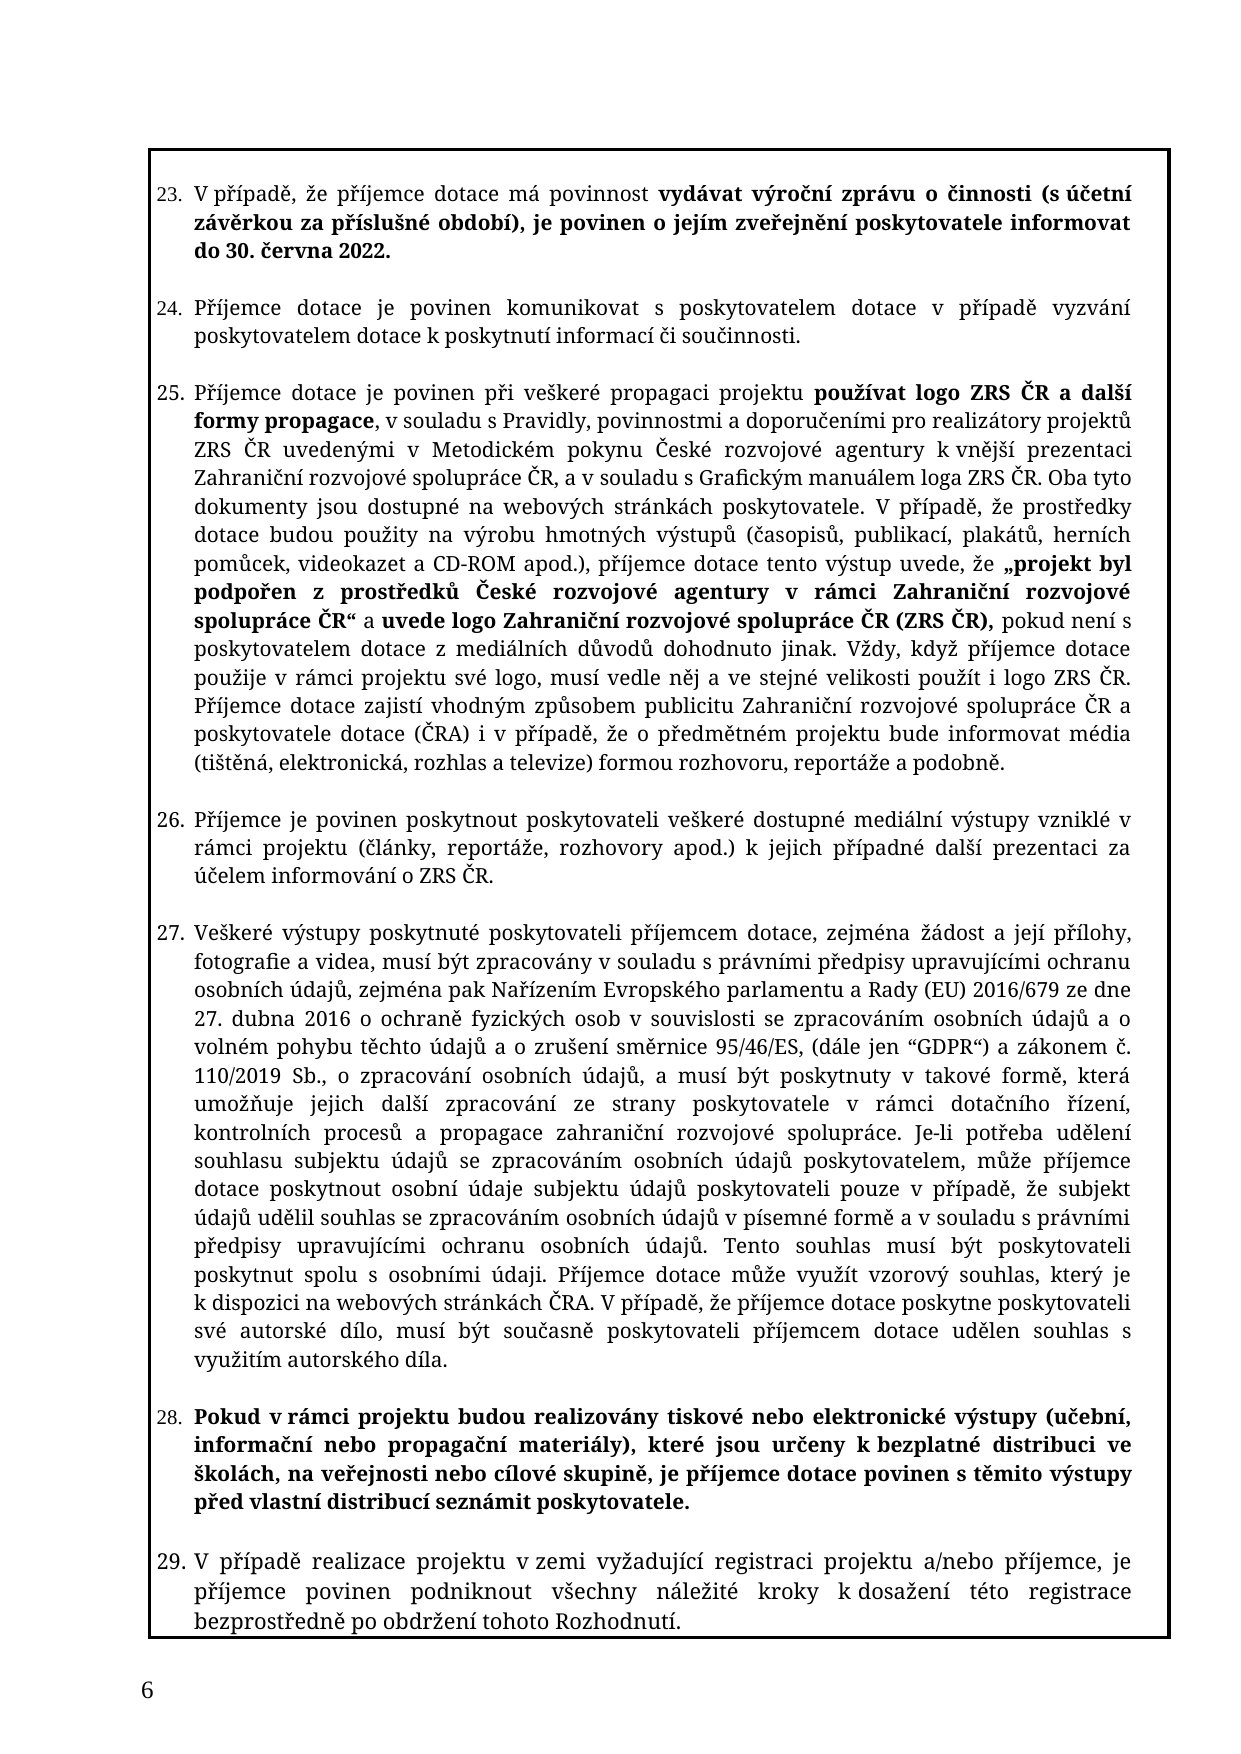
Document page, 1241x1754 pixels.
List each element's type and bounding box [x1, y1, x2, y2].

table_header [151, 151, 1167, 1636]
